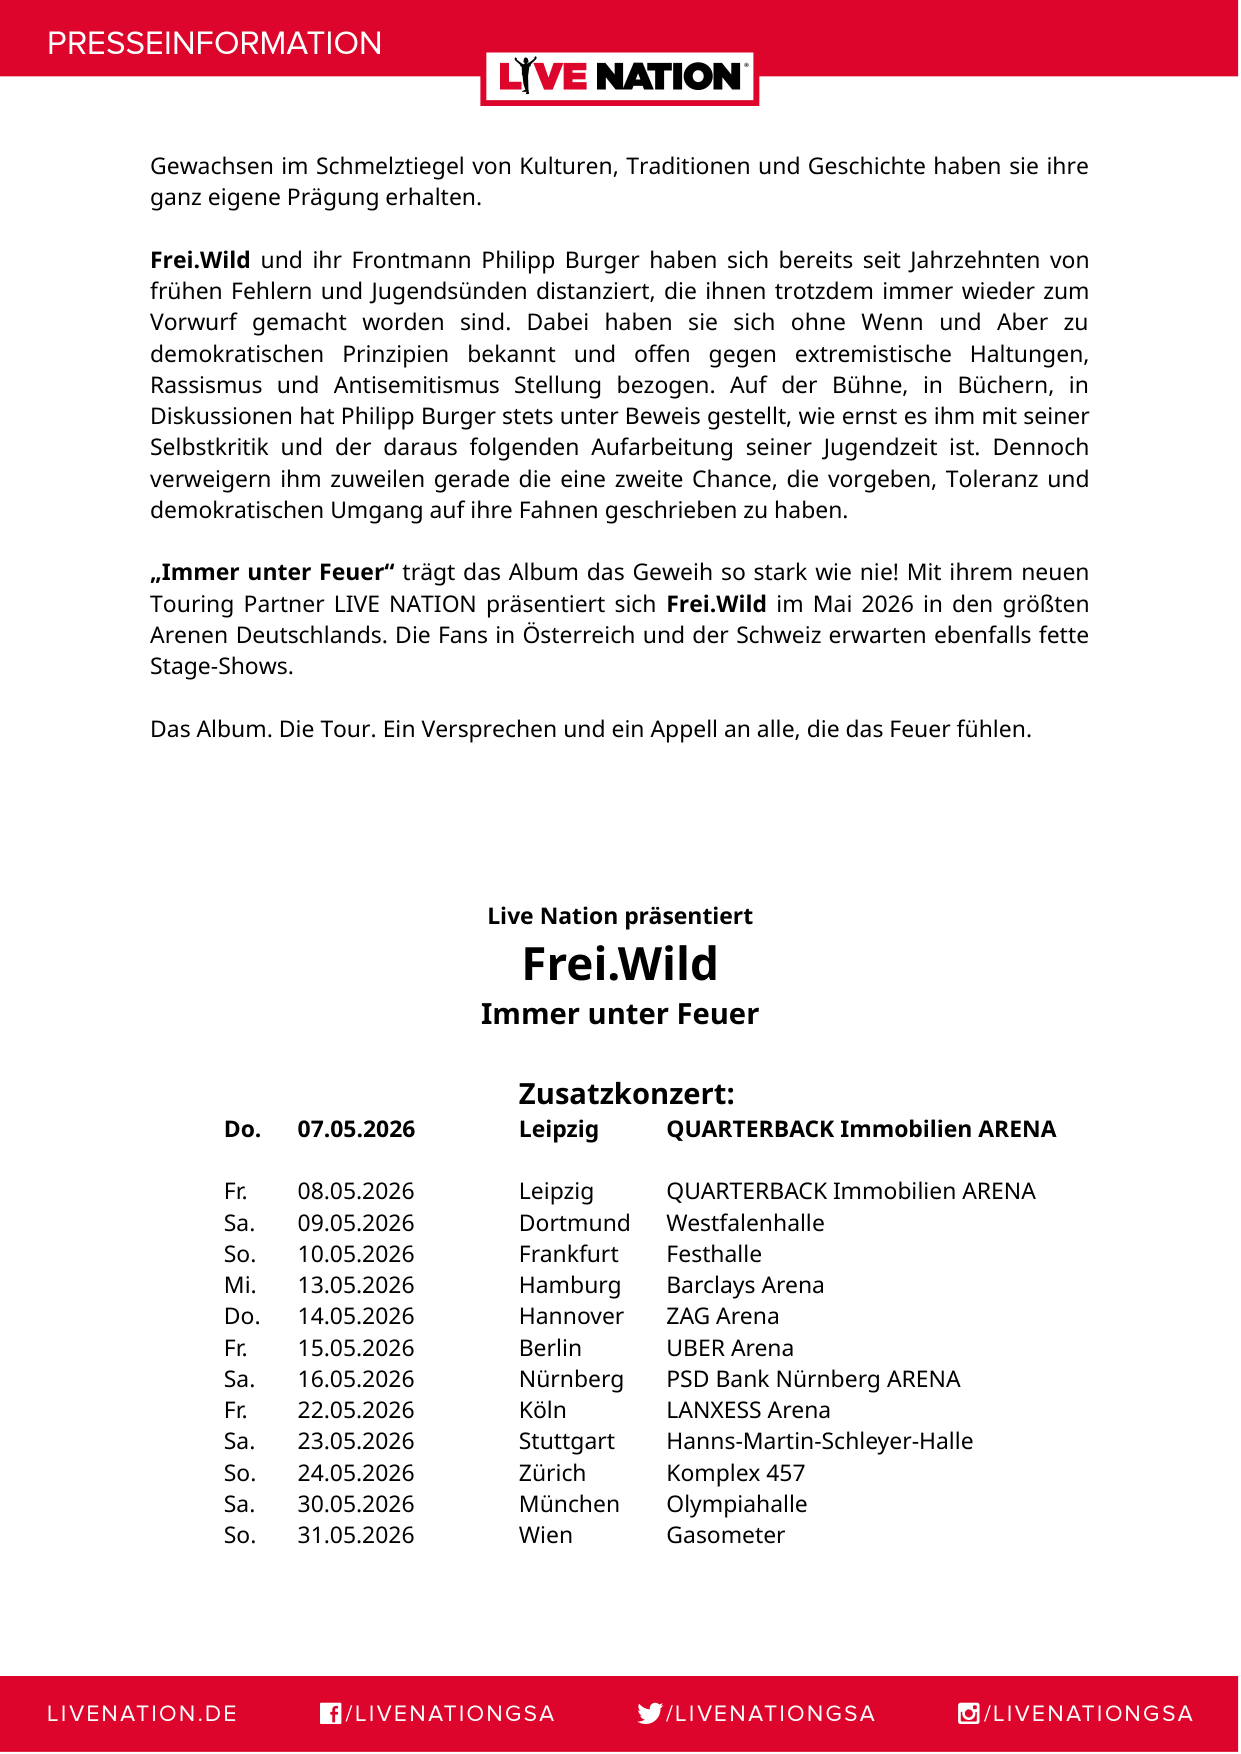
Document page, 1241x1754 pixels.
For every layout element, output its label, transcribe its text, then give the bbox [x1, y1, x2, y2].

text Do. 14.05.2026 Hannover ZAG Arena [150, 1300, 1090, 1331]
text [150, 150, 1090, 212]
text Fr. 22.05.2026 Köln LANXESS Arena [150, 1394, 1090, 1425]
text Frei.Wild und ihr Frontmann Philipp Burger haben sich bereits seit Jahrzehnten von frühen Fehlern und Jugendsünden distanziert, die ihnen trotzdem immer wieder zum Vorwurf gemacht worden sind. Dabei haben sie sich ohne Wenn und Aber zu demokratischen Prinzipien bekannt und offen gegen extremistische Haltungen, Rassismus und Antisemitismus Stellung bezogen. Auf der Bühne, in Büchern, in Diskussionen hat Philipp Burger stets unter Beweis gestellt, wie ernst es ihm mit seiner Selbstkritik und der daraus folgenden Aufarbeitung seiner Jugendzeit ist. Dennoch verweigern ihm zuweilen gerade die eine zweite Chance, die vorgeben, Toleranz und demokratischen Umgang auf ihre Fahnen geschrieben zu haben. [150, 244, 1090, 525]
text Fr. 15.05.2026 Berlin UBER Arena [150, 1331, 1090, 1363]
text So. 10.05.2026 Frankfurt Festhalle [150, 1238, 1090, 1269]
text So. 24.05.2026 Zürich Komplex 457 [150, 1456, 1090, 1488]
text Das Album. Die Tour. Ein Versprechen und ein Appell an alle, die das Feuer fühlen. [150, 712, 1090, 744]
text Live Nation präsentiert [150, 900, 1090, 931]
text Sa. 30.05.2026 München Olympiahalle [150, 1488, 1090, 1519]
text Frei.Wild [150, 931, 1090, 994]
text Sa. 23.05.2026 Stuttgart Hanns-Martin-Schleyer-Halle [150, 1425, 1090, 1456]
text Mi. 13.05.2026 Hamburg Barclays Arena [150, 1269, 1090, 1300]
text Immer unter Feuer [150, 994, 1090, 1033]
picture [0, 0, 1239, 106]
text „Immer unter Feuer“ trägt das Album das Geweih so stark wie nie! Mit ihrem neuen Touring Partner LIVE NATION präsentiert sich Frei.Wild im Mai 2026 in den größten Arenen Deutschlands. Die Fans in Österreich und der Schweiz erwarten ebenfalls fette Stage-Shows. [150, 556, 1090, 681]
picture [0, 1676, 1239, 1752]
text Fr. 08.05.2026 Leipzig QUARTERBACK Immobilien ARENA [150, 1175, 1090, 1206]
text Zusatzkonzert: [150, 1073, 1090, 1113]
text So. 31.05.2026 Wien Gasometer [150, 1519, 1090, 1550]
text Sa. 09.05.2026 Dortmund Westfalenhalle [150, 1206, 1090, 1238]
text Do. 07.05.2026 Leipzig QUARTERBACK Immobilien ARENA [150, 1113, 1090, 1144]
text Sa. 16.05.2026 Nürnberg PSD Bank Nürnberg ARENA [150, 1363, 1090, 1394]
